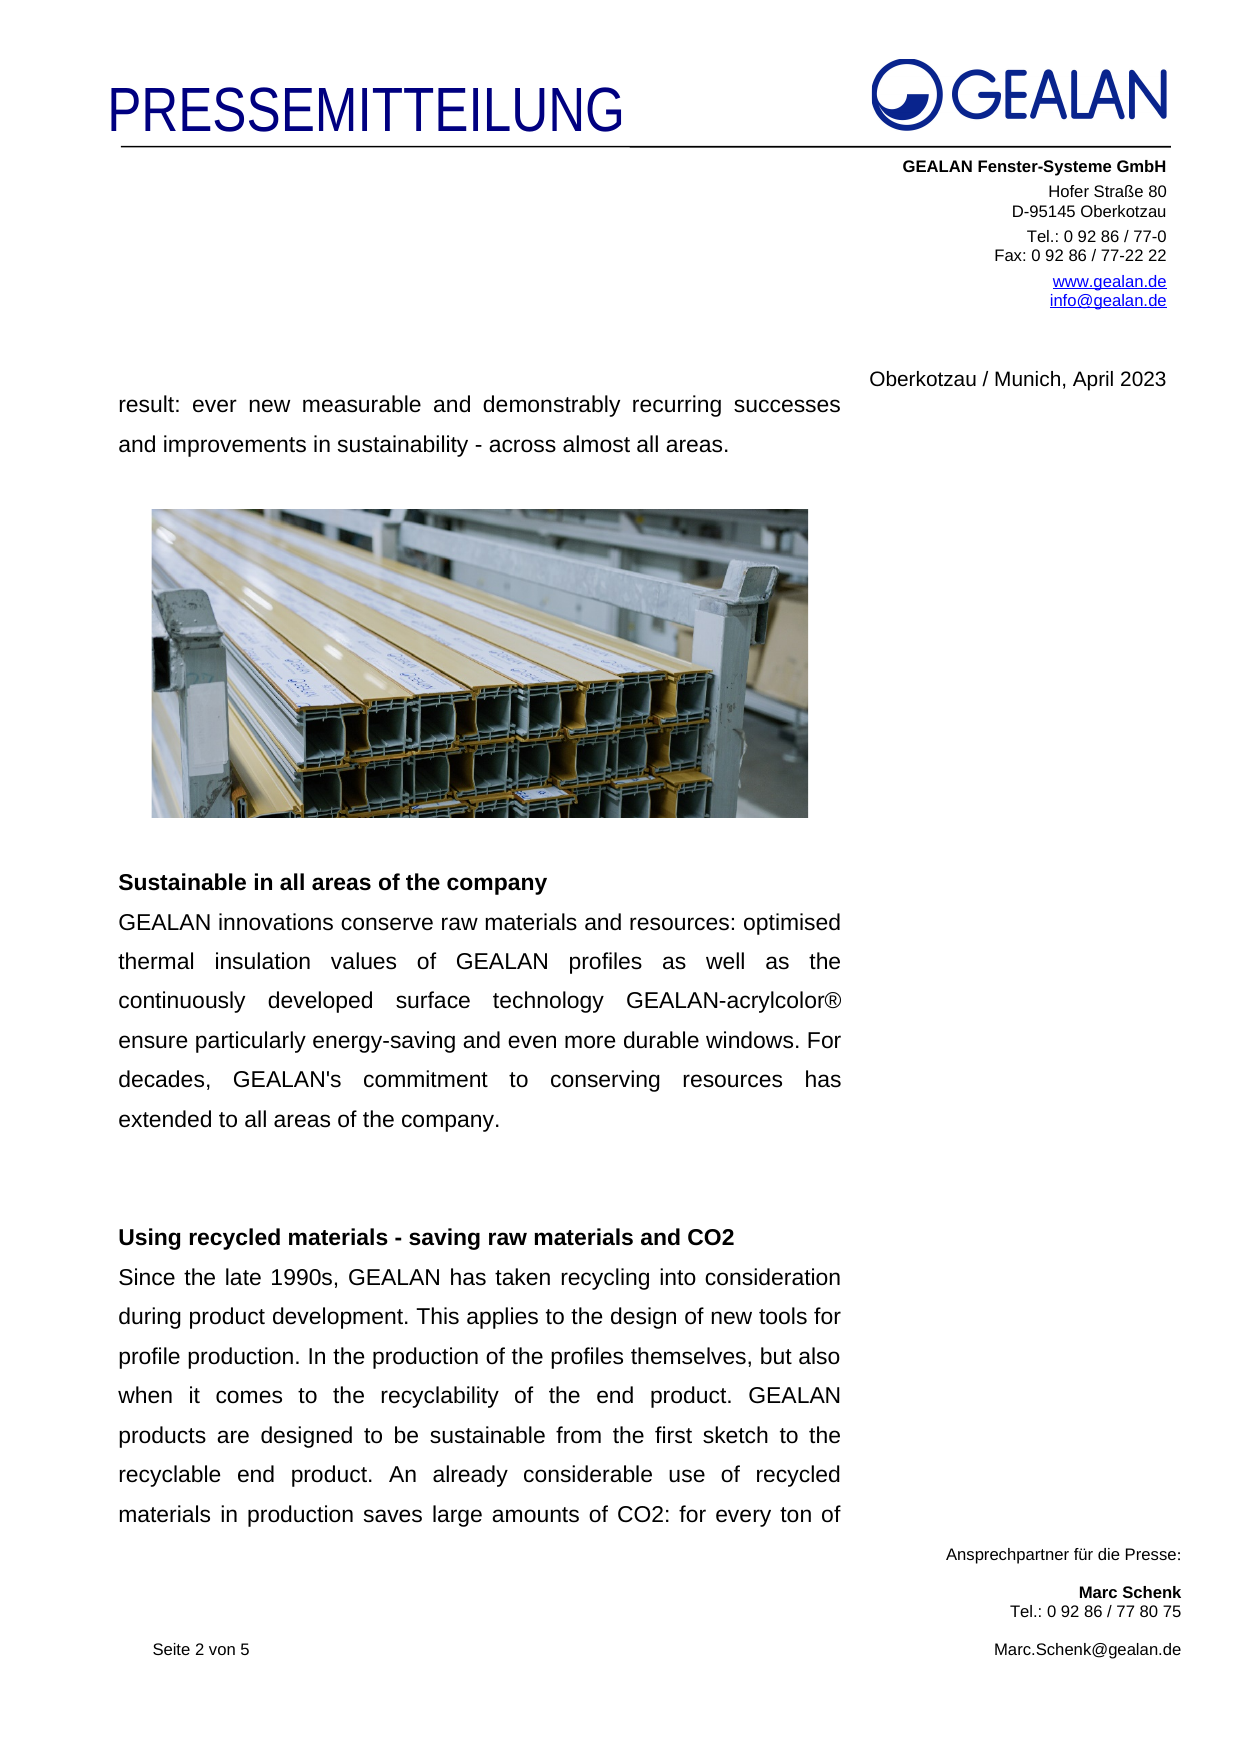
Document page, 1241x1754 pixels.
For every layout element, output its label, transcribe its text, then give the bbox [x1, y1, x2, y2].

picture [151, 509, 809, 818]
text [118, 1264, 842, 1527]
picture [871, 59, 1167, 131]
text Sustainable in all areas of the company [118, 869, 842, 895]
text Using recycled materials - saving raw materials and CO2 [118, 1224, 842, 1251]
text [118, 391, 842, 457]
text GEALAN innovations conserve raw materials and resources: optimised thermal insulation values of GEALAN profiles as well as the continuously developed surface technology GEALAN-acrylcolor® ensure particularly energy-saving and even more durable windows. For decades, GEALAN's commitment to conserving resources has extended to all areas of the company. [118, 908, 842, 1132]
